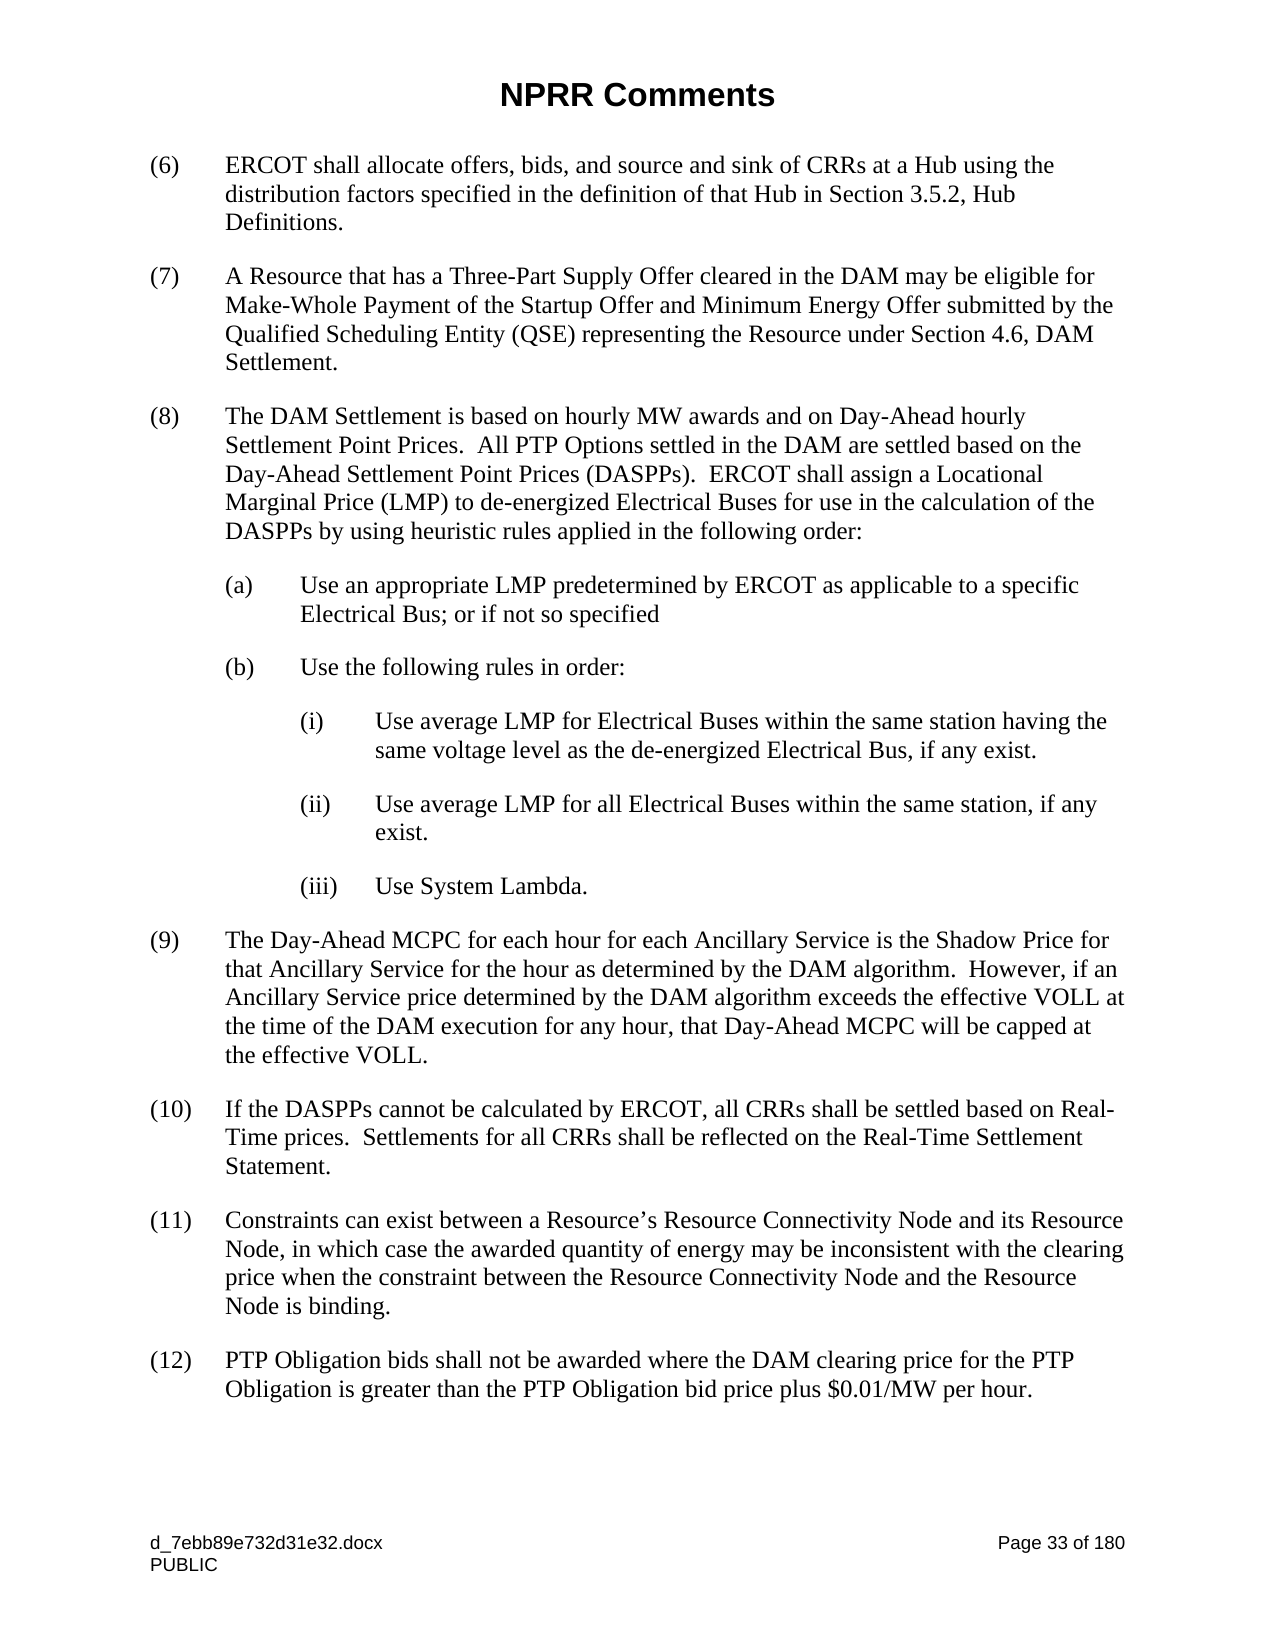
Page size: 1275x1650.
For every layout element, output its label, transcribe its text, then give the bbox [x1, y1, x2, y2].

text (9) The Day-Ahead MCPC for each hour for each Ancillary Service is the Shadow Price for that Ancillary Service for the hour as determined by the DAM algorithm. However, if an Ancillary Service price determined by the DAM algorithm exceeds the effective VOLL at the time of the DAM execution for any hour, that Day-Ahead MCPC will be capped at the effective VOLL. [150, 925, 1125, 1069]
text (iii) Use System Lambda. [300, 871, 1125, 900]
text (ii) Use average LMP for all Electrical Buses within the same station, if any exist. [300, 789, 1125, 846]
text (10) If the DASPPs cannot be calculated by ERCOT, all CRRs shall be settled based on Real-Time prices. Settlements for all CRRs shall be reflected on the Real-Time Settlement Statement. [150, 1094, 1125, 1180]
text (7) A Resource that has a Three-Part Supply Offer cleared in the DAM may be eligible for Make-Whole Payment of the Startup Offer and Minimum Energy Offer submitted by the Qualified Scheduling Entity (QSE) representing the Resource under Section 4.6, DAM Settlement. [150, 261, 1125, 376]
text (i) Use average LMP for Electrical Buses within the same station having the same voltage level as the de-energized Electrical Bus, if any exist. [300, 706, 1125, 764]
text (a) Use an appropriate LMP predetermined by ERCOT as applicable to a specific Electrical Bus; or if not so specified [225, 570, 1125, 627]
text (12) PTP Obligation bids shall not be awarded where the DAM clearing price for the PTP Obligation is greater than the PTP Obligation bid price plus $0.01/MW per hour. [150, 1345, 1125, 1402]
text (6) ERCOT shall allocate offers, bids, and source and sink of CRRs at a Hub using the distribution factors specified in the definition of that Hub in Section 3.5.2, Hub Definitions. [150, 150, 1125, 236]
text (11) Constraints can exist between a Resource’s Resource Connectivity Node and its Resource Node, in which case the awarded quantity of energy may be inconsistent with the clearing price when the constraint between the Resource Connectivity Node and the Resource Node is binding. [150, 1205, 1125, 1320]
text (b) Use the following rules in order: [225, 652, 1125, 681]
text (8) The DAM Settlement is based on hourly MW awards and on Day-Ahead hourly Settlement Point Prices. All PTP Options settled in the DAM are settled based on the Day-Ahead Settlement Point Prices (DASPPs). ERCOT shall assign a Locational Marginal Price (LMP) to de-energized Electrical Buses for use in the calculation of the DASPPs by using heuristic rules applied in the following order: [150, 401, 1125, 545]
